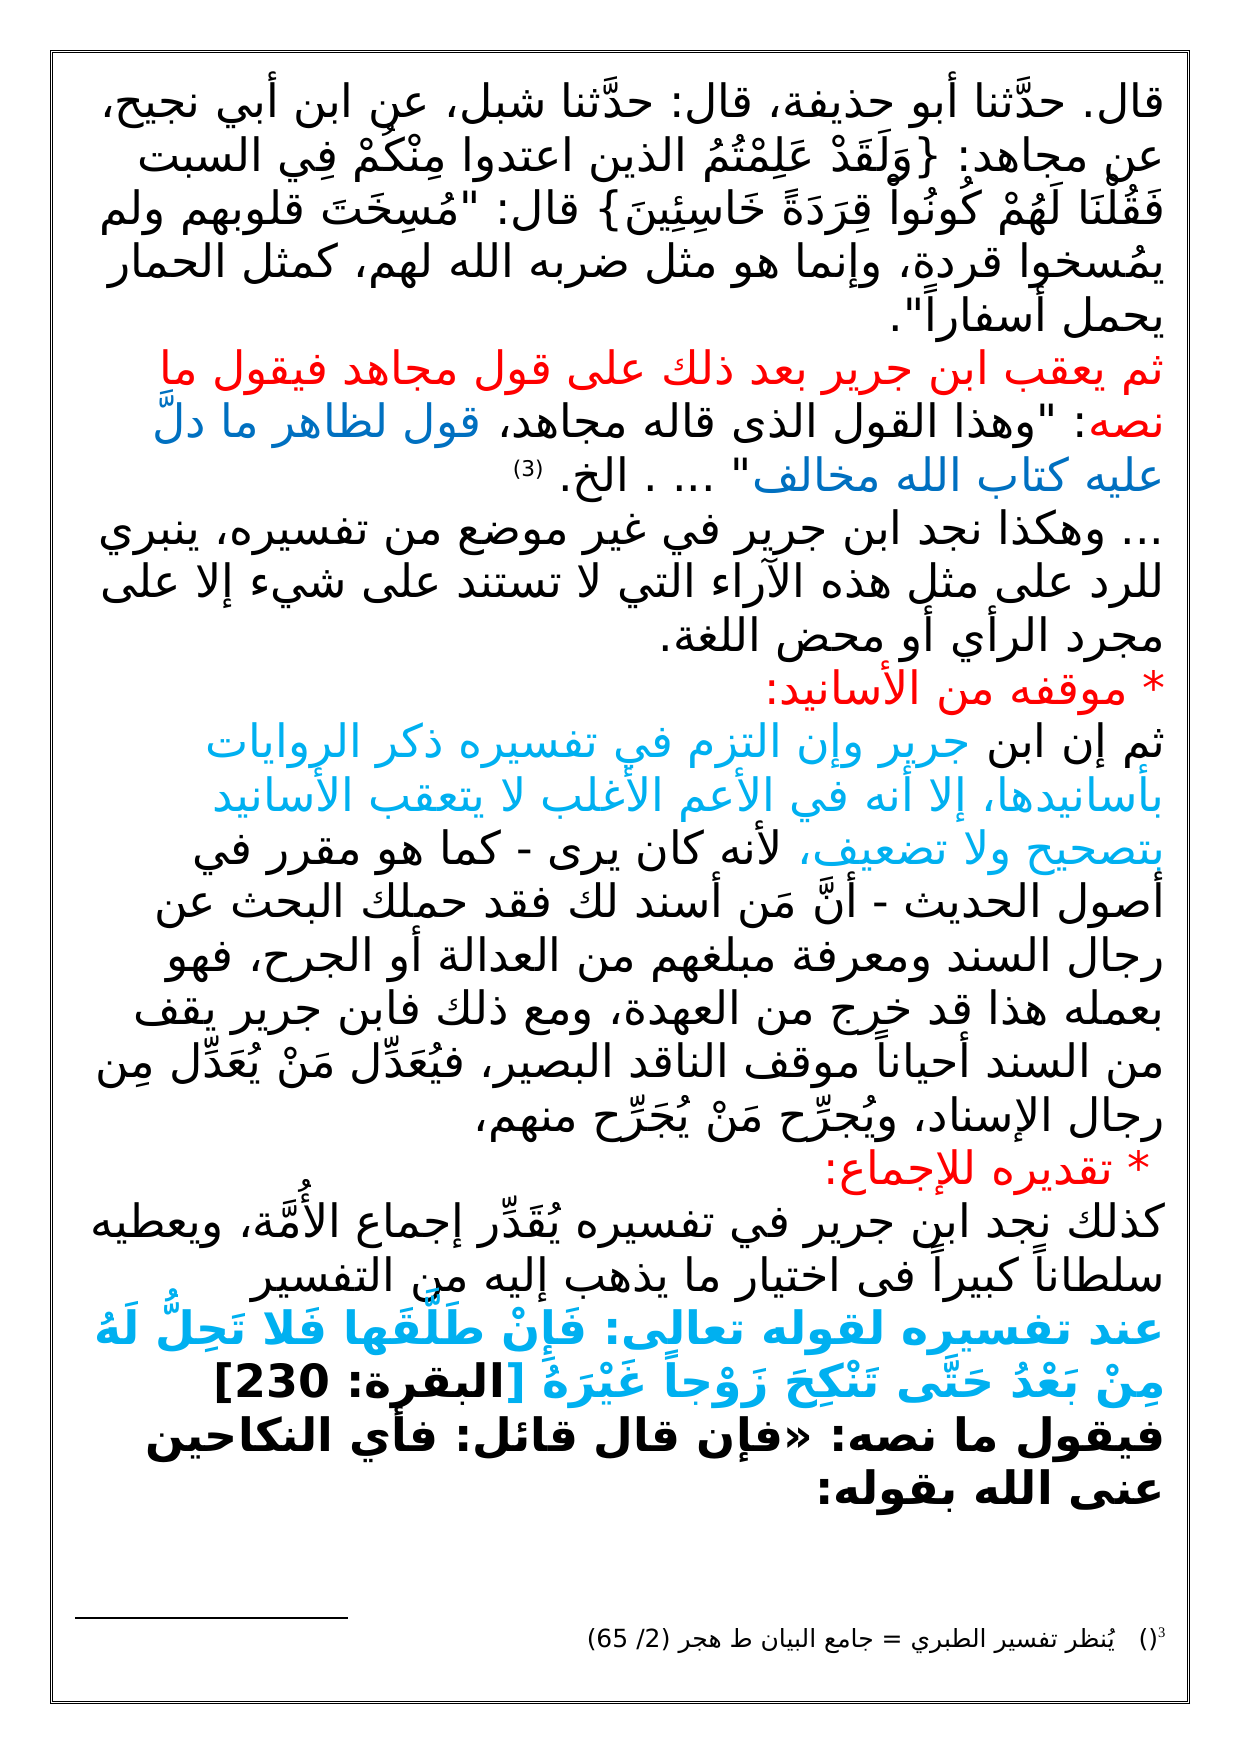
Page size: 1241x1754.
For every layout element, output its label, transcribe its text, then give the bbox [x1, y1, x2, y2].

text * موقفه من الأسانيد: [75, 662, 1165, 715]
text ثم يعقب ابن جرير بعد ذلك على قول مجاهد فيقول ما نصه: "وهذا القول الذى قاله مجاهد، قول لظاهر ما دلَّ عليه كتاب الله مخالف" ... . الخ. () [75, 342, 1165, 502]
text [75, 75, 1165, 342]
text ثم إن ابن جرير وإن التزم في تفسيره ذكر الروايات بأسانيدها، إلا أنه في الأعم الأغلب لا يتعقب الأسانيد بتصحيح ولا تضعيف، لأنه كان يرى - كما هو مقرر في أصول الحديث - أنَّ مَن أسند لك فقد حملك البحث عن رجال السند ومعرفة مبلغهم من العدالة أو الجرح، فهو بعمله هذا قد خرج من العهدة، ومع ذلك فابن جرير يقف من السند أحياناً موقف الناقد البصير، فيُعَدِّل مَنْ يُعَدِّل مِن رجال الإسناد، ويُجرِّح مَنْ يُجَرِّح منهم، [75, 715, 1165, 1142]
text عند تفسيره لقوله تعالى: فَإِنْ طَلَّقَها فَلا تَحِلُّ لَهُ مِنْ بَعْدُ حَتَّى تَنْكِحَ زَوْجاً غَيْرَهُ [البقرة: 230] فيقول ما نصه: «فإن قال قائل: فأي النكاحين عنى الله بقوله: [75, 1302, 1165, 1515]
text كذلك نجد ابن جرير في تفسيره يُقَدِّر إجماع الأُمَّة، ويعطيه سلطاناً كبيراً فى اختيار ما يذهب إليه من التفسير [75, 1195, 1165, 1302]
text * تقديره للإجماع: [75, 1142, 1165, 1195]
text ... وهكذا نجد ابن جرير في غير موضع من تفسيره، ينبري للرد على مثل هذه الآراء التي لا تستند على شيء إلا على مجرد الرأي أو محض اللغة. [75, 502, 1165, 662]
